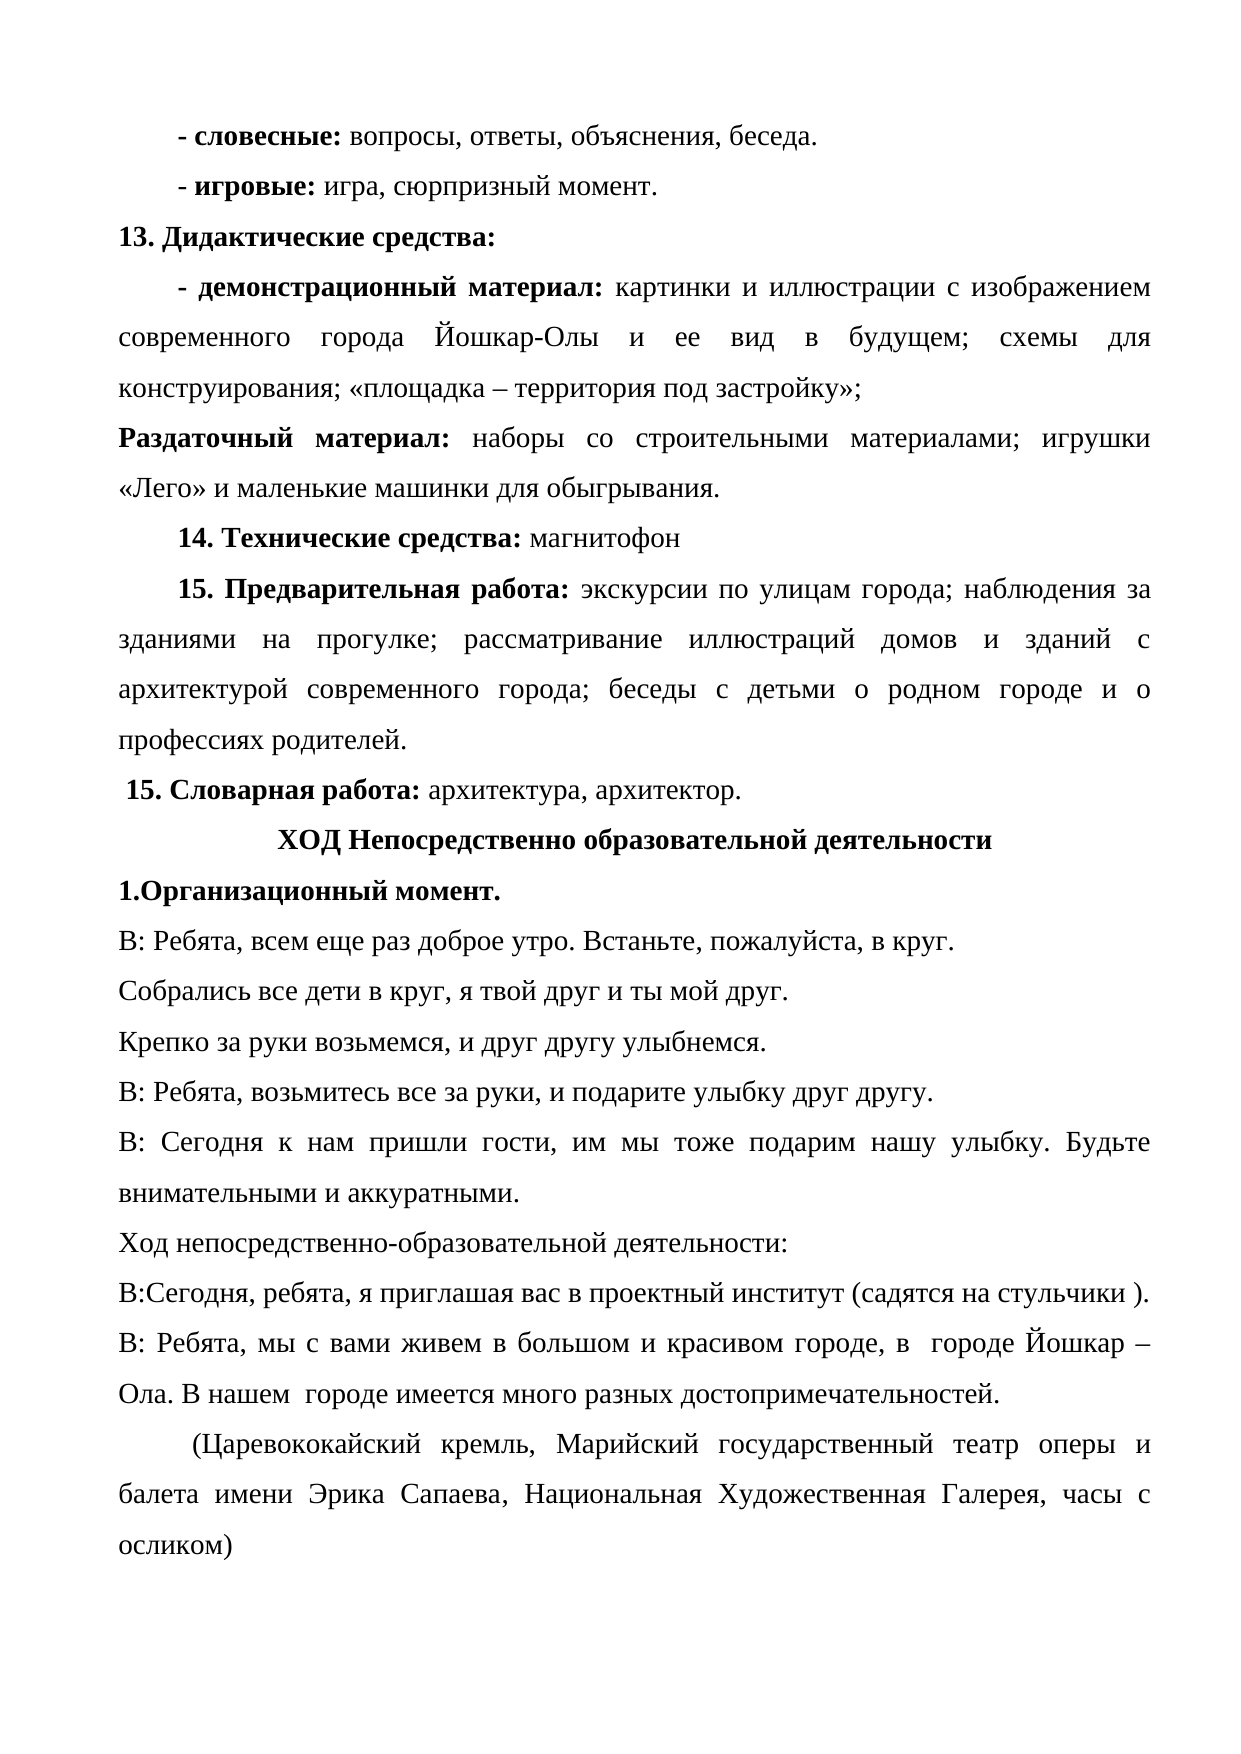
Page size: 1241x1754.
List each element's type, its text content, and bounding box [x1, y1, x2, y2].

text В: Ребята, всем еще раз доброе утро. Встаньте, пожалуйста, в круг. [118, 923, 1152, 957]
text Раздаточный материал: наборы со строительными материалами; игрушки «Лего» и маленькие машинки для обыгрывания. [118, 420, 1152, 504]
text 1.Организационный момент. [118, 873, 1152, 906]
text 15. Словарная работа: архитектура, архитектор. [118, 772, 1152, 806]
text В: Ребята, мы с вами живем в большом и красивом городе, в городе Йошкар – Ола. В нашем городе имеется много разных достопримечательностей. [118, 1326, 1152, 1409]
text - словесные: вопросы, ответы, объяснения, беседа. [118, 118, 1152, 152]
text 13. Дидактические средства: [118, 219, 1152, 252]
text В: Ребята, возьмитесь все за руки, и подарите улыбку друг другу. [118, 1074, 1152, 1108]
text (Царевококайский кремль, Марийский государственный театр оперы и балета имени Эрика Сапаева, Национальная Художественная Галерея, часы с осликом) [118, 1426, 1152, 1560]
text Крепко за руки возьмемся, и друг другу улыбнемся. [118, 1024, 1152, 1057]
text - игровые: игра, сюрпризный момент. [118, 168, 1152, 202]
text - демонстрационный материал: картинки и иллюстрации с изображением современного города Йошкар-Олы и ее вид в будущем; схемы для конструирования; «площадка – территория под застройку»; [118, 269, 1152, 403]
text Ход непосредственно-образовательной деятельности: [118, 1225, 1152, 1258]
text Собрались все дети в круг, я твой друг и ты мой друг. [118, 973, 1152, 1007]
text В: Сегодня к нам пришли гости, им мы тоже подарим нашу улыбку. Будьте внимательными и аккуратными. [118, 1124, 1152, 1208]
text В:Сегодня, ребята, я приглашая вас в проектный институт (садятся на стульчики ). [118, 1275, 1152, 1309]
text 15. Предварительная работа: экскурсии по улицам города; наблюдения за зданиями на прогулке; рассматривание иллюстраций домов и зданий с архитектурой современного города; беседы с детьми о родном городе и о профессиях родителей. [118, 571, 1152, 755]
text 14. Технические средства: магнитофон [118, 521, 1152, 554]
text ХОД Непосредственно образовательной деятельности [118, 822, 1152, 856]
